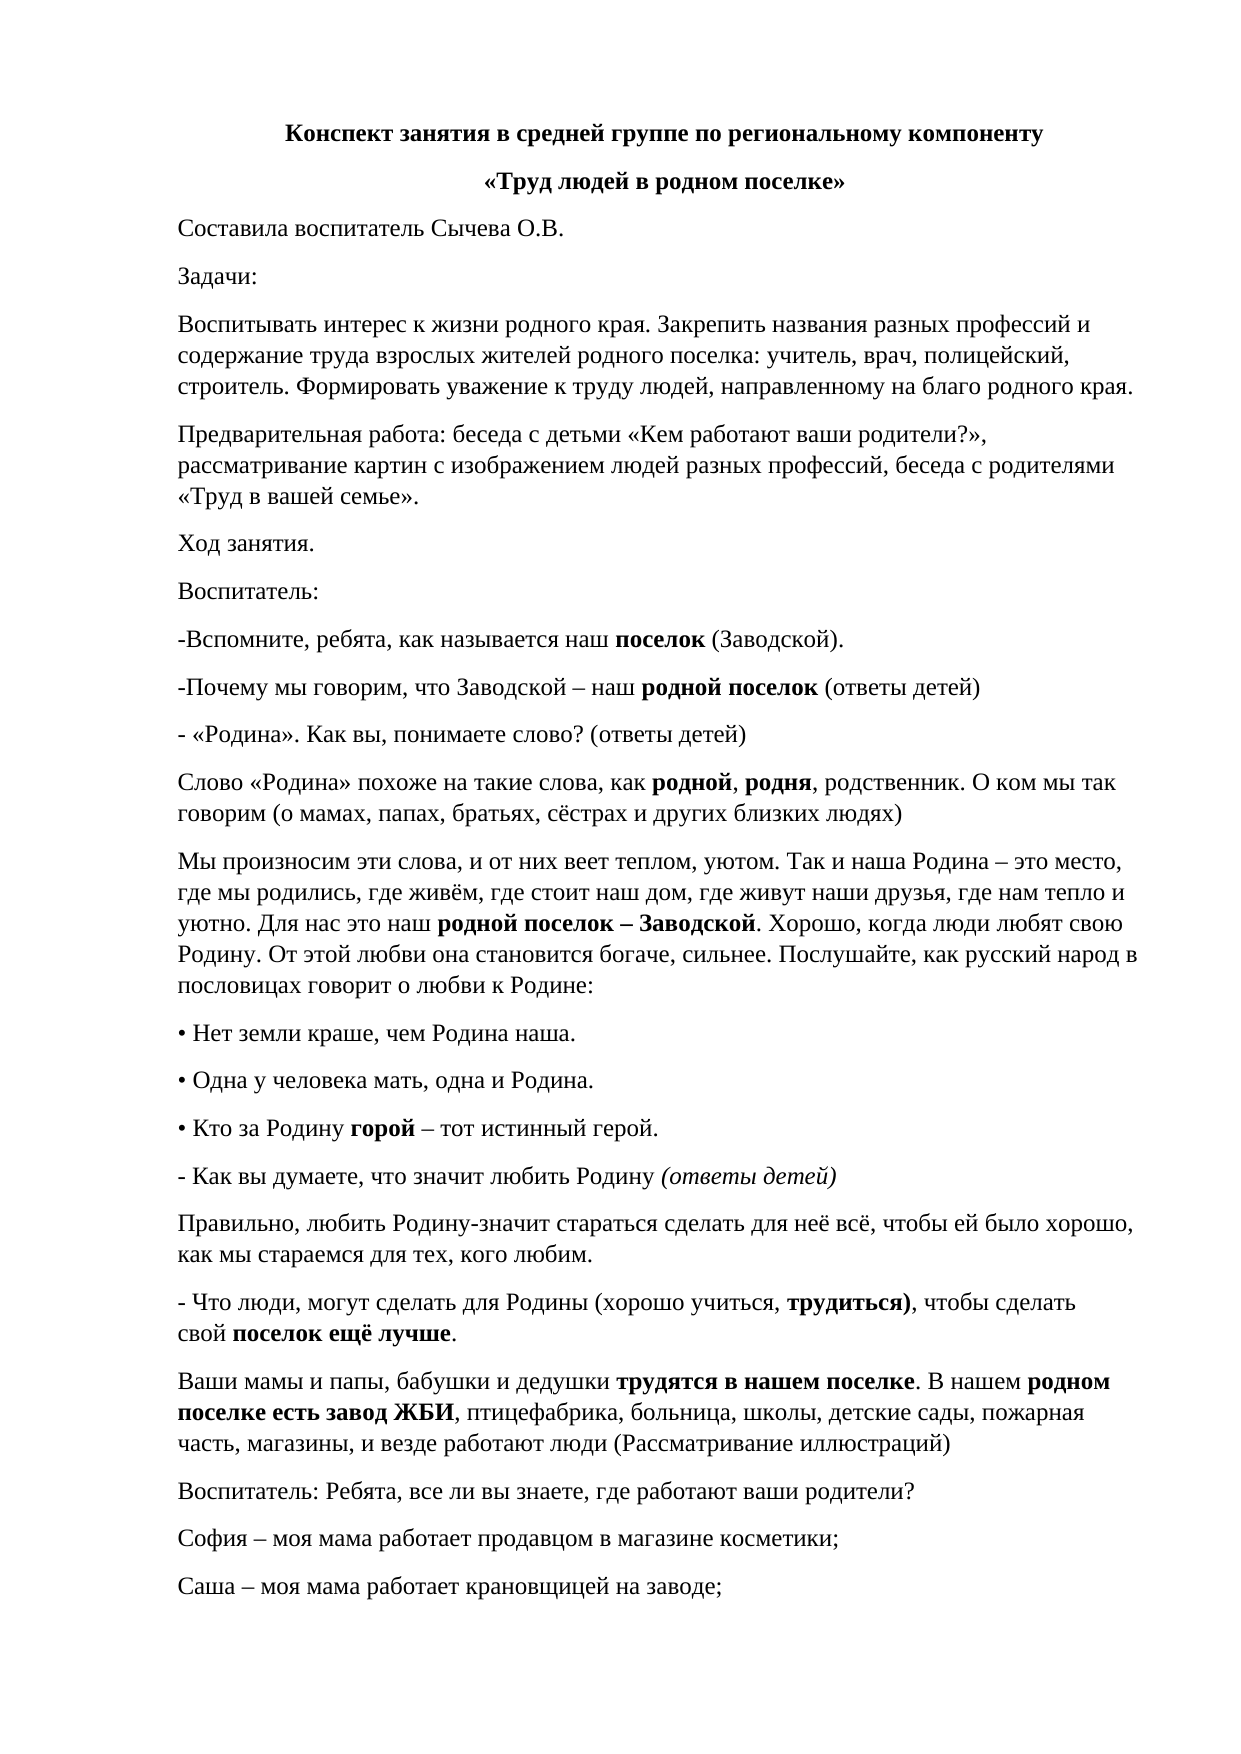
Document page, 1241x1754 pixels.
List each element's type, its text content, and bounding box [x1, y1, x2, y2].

text Слово «Родина» похоже на такие слова, как родной, родня, родственник. О ком мы так говорим (о мамах, папах, братьях, сёстрах и других близких людях) [177, 767, 1152, 827]
text - Что люди, могут сделать для Родины (хорошо учиться, трудиться), чтобы сделать свой поселок ещё лучше. [177, 1287, 1152, 1347]
text • Нет земли краше, чем Родина наша. [177, 1018, 1152, 1046]
text Предварительная работа: беседа с детьми «Кем работают ваши родители?», рассматривание картин с изображением людей разных профессий, беседа с родителями «Труд в вашей семье». [177, 419, 1152, 509]
text Задачи: [177, 261, 1152, 290]
text Ход занятия. [177, 528, 1152, 557]
text - Как вы думаете, что значит любить Родину (ответы детей) [177, 1161, 1152, 1189]
text Саша – моя мама работает крановщицей на заводе; [177, 1571, 1152, 1600]
text Правильно, любить Родину-значит стараться сделать для неё всё, чтобы ей было хорошо, как мы стараемся для тех, кого любим. [177, 1208, 1152, 1268]
text -Вспомните, ребята, как называется наш поселок (Заводской). [177, 624, 1152, 653]
text «Труд людей в родном поселке» [177, 166, 1152, 194]
text • Кто за Родину горой – тот истинный герой. [177, 1113, 1152, 1142]
text Воспитатель: [177, 576, 1152, 605]
text Составила воспитатель Сычева О.В. [177, 213, 1152, 242]
text Воспитатель: Ребята, все ли вы знаете, где работают ваши родители? [177, 1476, 1152, 1504]
text • Одна у человека мать, одна и Родина. [177, 1065, 1152, 1094]
text -Почему мы говорим, что Заводской – наш родной поселок (ответы детей) [177, 672, 1152, 700]
text Конспект занятия в средней группе по региональному компоненту [177, 118, 1152, 147]
text Ваши мамы и папы, бабушки и дедушки трудятся в нашем поселке. В нашем родном поселке есть завод ЖБИ, птицефабрика, больница, школы, детские сады, пожарная часть, магазины, и везде работают люди (Рассматривание иллюстраций) [177, 1366, 1152, 1457]
text Воспитывать интерес к жизни родного края. Закрепить названия разных профессий и содержание труда взрослых жителей родного поселка: учитель, врач, полицейский, строитель. Формировать уважение к труду людей, направленному на благо родного края. [177, 309, 1152, 400]
text - «Родина». Как вы, понимаете слово? (ответы детей) [177, 719, 1152, 748]
text София – моя мама работает продавцом в магазине косметики; [177, 1523, 1152, 1552]
text Мы произносим эти слова, и от них веет теплом, уютом. Так и наша Родина – это место, где мы родились, где живём, где стоит наш дом, где живут наши друзья, где нам тепло и уютно. Для нас это наш родной поселок – Заводской. Хорошо, когда люди любят свою Родину. От этой любви она становится богаче, сильнее. Послушайте, как русский народ в пословицах говорит о любви к Родине: [177, 846, 1152, 999]
